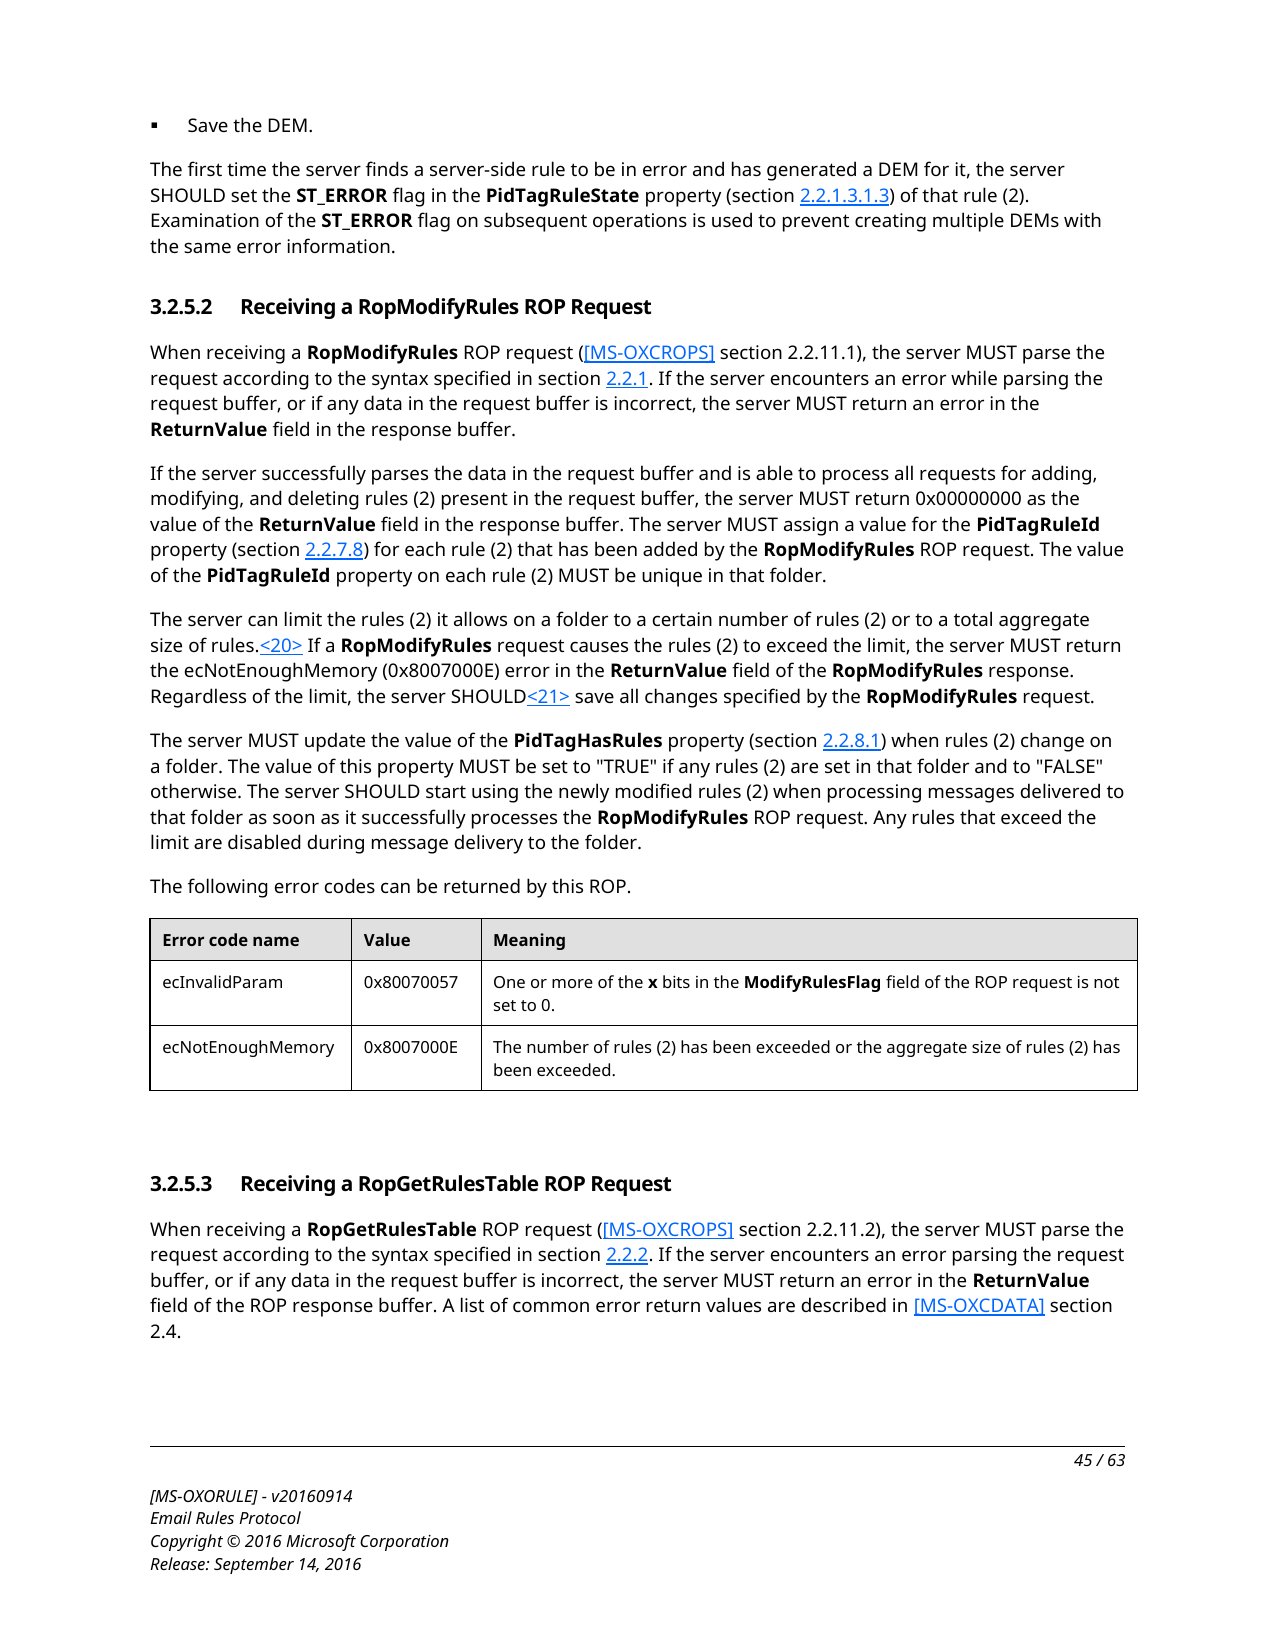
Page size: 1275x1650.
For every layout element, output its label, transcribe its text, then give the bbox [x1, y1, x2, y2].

table_cell The number of rules (2) has been exceeded or the aggregate size of rules (2) has been exceeded. [482, 1026, 1137, 1090]
subtitle Receiving a RopGetRulesTable ROP Request [150, 1169, 1125, 1197]
table_cell 0x8007000E [352, 1026, 481, 1090]
subtitle Receiving a RopModifyRules ROP Request [150, 292, 1125, 321]
text The server MUST update the value of the PidTagHasRules property (section 2.2.8.1) when rules (2) change on a folder. The value of this property MUST be set to "TRUE" if any rules (2) are set in that folder and to "FALSE" otherwise. The server SHOULD start using the newly modified rules (2) when processing messages delivered to that folder as soon as it successfully processes the RopModifyRules ROP request. Any rules that exceed the limit are disabled during message delivery to the folder. [150, 727, 1125, 855]
text When receiving a RopGetRulesTable ROP request ([MS-OXCROPS] section 2.2.11.2), the server MUST parse the request according to the syntax specified in section 2.2.2. If the server encounters an error parsing the request buffer, or if any data in the request buffer is incorrect, the server MUST return an error in the ReturnValue field of the ROP response buffer. A list of common error return values are described in [MS-OXCDATA] section 2.4. [150, 1216, 1125, 1344]
table_header Value [352, 919, 481, 960]
table_header Error code name [151, 919, 351, 960]
text If the server successfully parses the data in the request buffer and is able to process all requests for adding, modifying, and deleting rules (2) present in the request buffer, the server MUST return 0x00000000 as the value of the ReturnValue field in the response buffer. The server MUST assign a value for the PidTagRuleId property (section 2.2.7.8) for each rule (2) that has been added by the RopModifyRules ROP request. The value of the PidTagRuleId property on each rule (2) MUST be unique in that folder. [150, 460, 1125, 588]
table_header Meaning [482, 919, 1137, 960]
table_cell ecNotEnoughMemory [151, 1026, 351, 1090]
table_cell One or more of the x bits in the ModifyRulesFlag field of the ROP request is not set to 0. [482, 961, 1137, 1025]
table_cell 0x80070057 [352, 961, 481, 1025]
text When receiving a RopModifyRules ROP request ([MS-OXCROPS] section 2.2.11.1), the server MUST parse the request according to the syntax specified in section 2.2.1. If the server encounters an error while parsing the request buffer, or if any data in the request buffer is incorrect, the server MUST return an error in the ReturnValue field in the response buffer. [150, 339, 1125, 441]
text The first time the server finds a server-side rule to be in error and has generated a DEM for it, the server SHOULD set the ST_ERROR flag in the PidTagRuleState property (section 2.2.1.3.1.3) of that rule (2). Examination of the ST_ERROR flag on subsequent operations is used to prevent creating multiple DEMs with the same error information. [150, 157, 1125, 259]
list Save the DEM. [150, 112, 1125, 138]
table_cell ecInvalidParam [151, 961, 351, 1025]
text The following error codes can be returned by this ROP. [150, 874, 1125, 899]
text The server can limit the rules (2) it allows on a folder to a certain number of rules (2) or to a total aggregate size of rules.<20> If a RopModifyRules request causes the rules (2) to exceed the limit, the server MUST return the ecNotEnoughMemory (0x8007000E) error in the ReturnValue field of the RopModifyRules response. Regardless of the limit, the server SHOULD<21> save all changes specified by the RopModifyRules request. [150, 607, 1125, 709]
